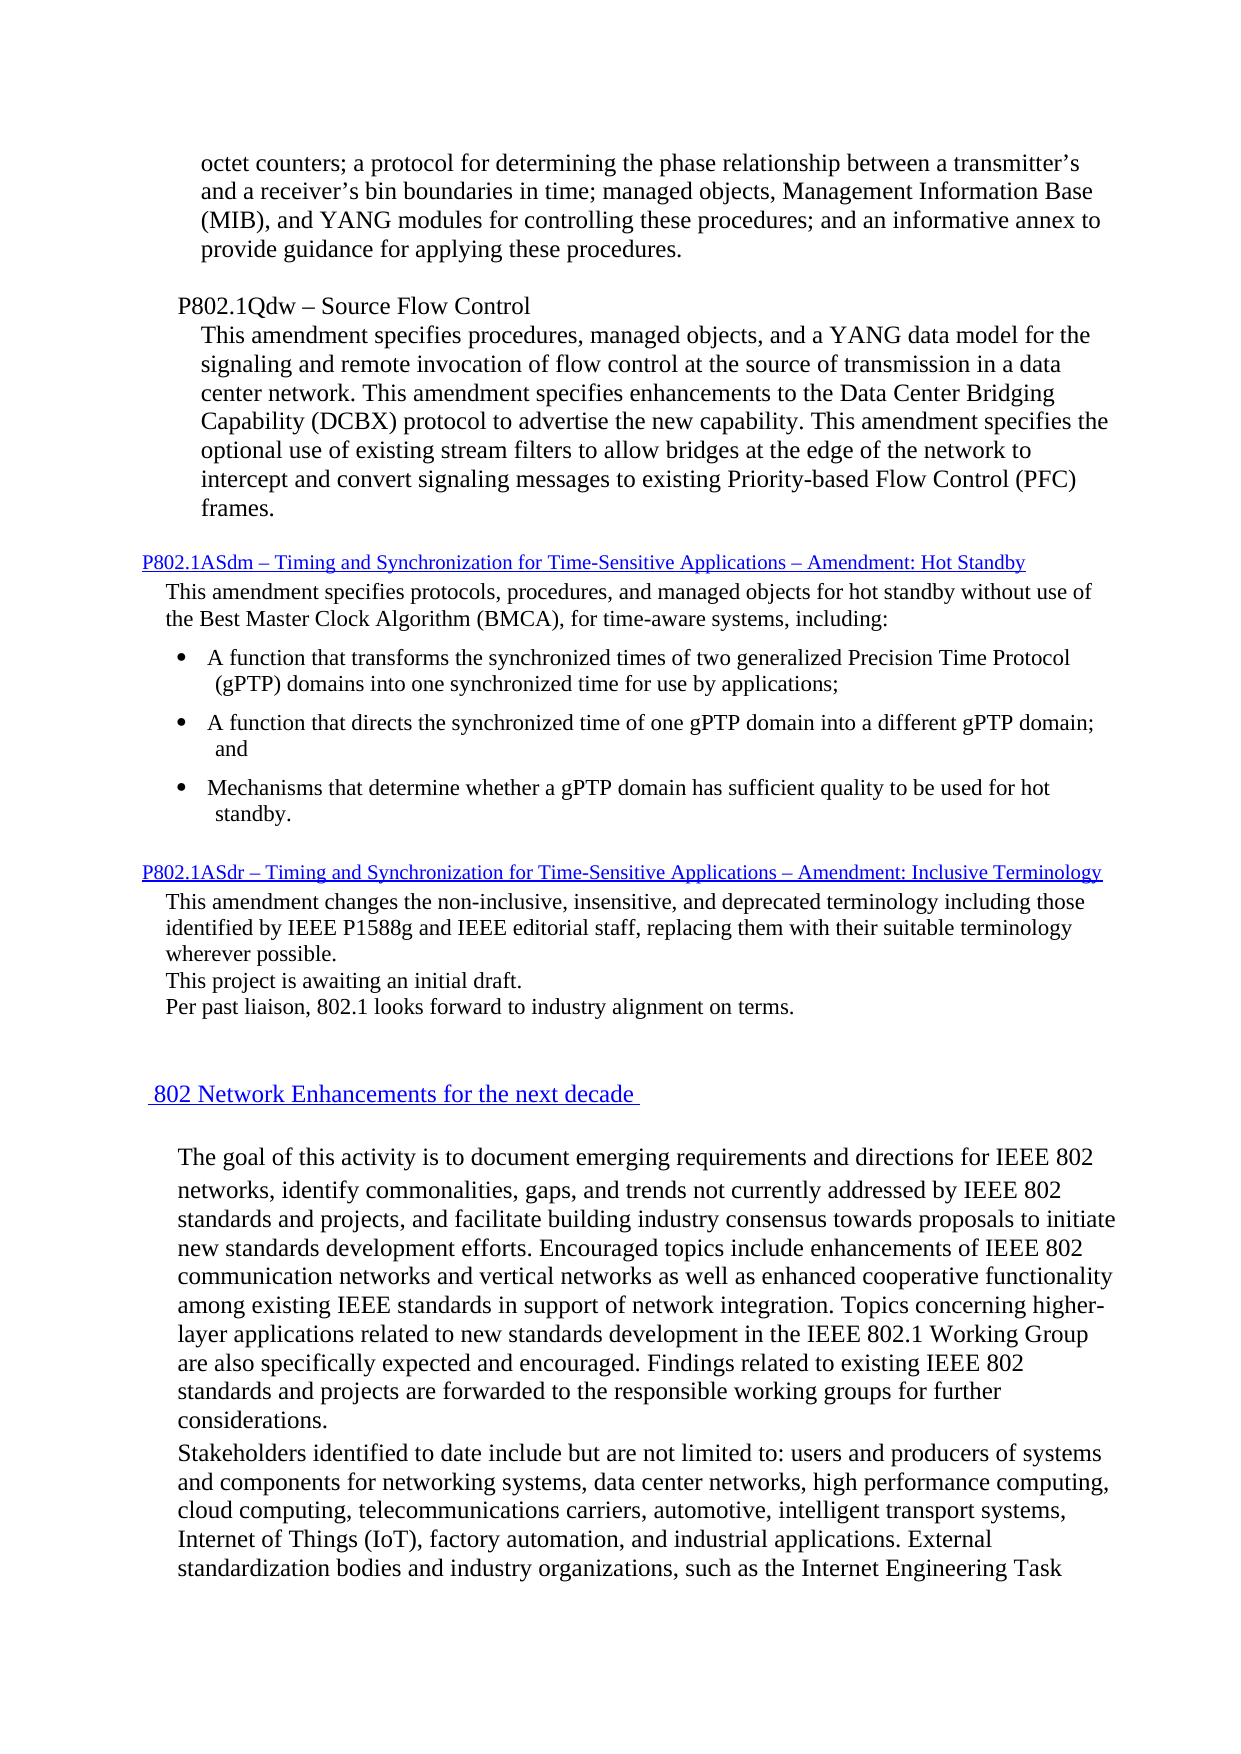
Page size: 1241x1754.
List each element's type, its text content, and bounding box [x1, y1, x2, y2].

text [201, 148, 1122, 263]
list A function that transforms the synchronized times of two generalized Precision Time Protocol (gPTP) domains into one synchronized time for use by applications; [177, 643, 1122, 696]
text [177, 1438, 1122, 1582]
text P802.1Qdw – Source Flow Control [177, 291, 1122, 320]
text P802.1ASdm – Timing and Synchronization for Time-Sensitive Applications – Amendment: Hot Standby [142, 550, 1122, 574]
list Mechanisms that determine whether a gPTP domain has sufficient quality to be used for hot standby. [177, 774, 1122, 827]
text 802 Network Enhancements for the next decade [148, 1079, 1122, 1108]
text P802.1ASdr – Timing and Synchronization for Time-Sensitive Applications – Amendment: Inclusive Terminology [142, 859, 1122, 884]
text networks, identify commonalities, gaps, and trends not currently addressed by IEEE 802 standards and projects, and facilitate building industry consensus towards proposals to initiate new standards development efforts. Encouraged topics include enhancements of IEEE 802 communication networks and vertical networks as well as enhanced cooperative functionality among existing IEEE standards in support of network integration. Topics concerning higher-layer applications related to new standards development in the IEEE 802.1 Working Group are also specifically expected and encouraged. Findings related to existing IEEE 802 standards and projects are forwarded to the responsible working groups for further considerations. [177, 1175, 1122, 1434]
list A function that directs the synchronized time of one gPTP domain into a different gPTP domain; and [177, 709, 1122, 761]
text This amendment specifies procedures, managed objects, and a YANG data model for the signaling and remote invocation of flow control at the source of transmission in a data center network. This amendment specifies enhancements to the Data Center Bridging Capability (DCBX) protocol to advertise the new capability. This amendment specifies the optional use of existing stream filters to allow bridges at the edge of the network to intercept and convert signaling messages to existing Priority-based Flow Control (PFC) frames. [201, 320, 1122, 521]
text This amendment specifies protocols, procedures, and managed objects for hot standby without use of the Best Master Clock Algorithm (BMCA), for time-aware systems, including: [165, 578, 1122, 631]
text The goal of this activity is to document emerging requirements and directions for IEEE 802 [177, 1142, 1122, 1171]
text This amendment changes the non-inclusive, insensitive, and deprecated terminology including those identified by IEEE P1588g and IEEE editorial staff, replacing them with their suitable terminology wherever possible. [165, 888, 1122, 967]
text This project is awaiting an initial draft. [165, 967, 1122, 993]
text Per past liaison, 802.1 looks forward to industry alignment on terms. [165, 993, 1122, 1019]
